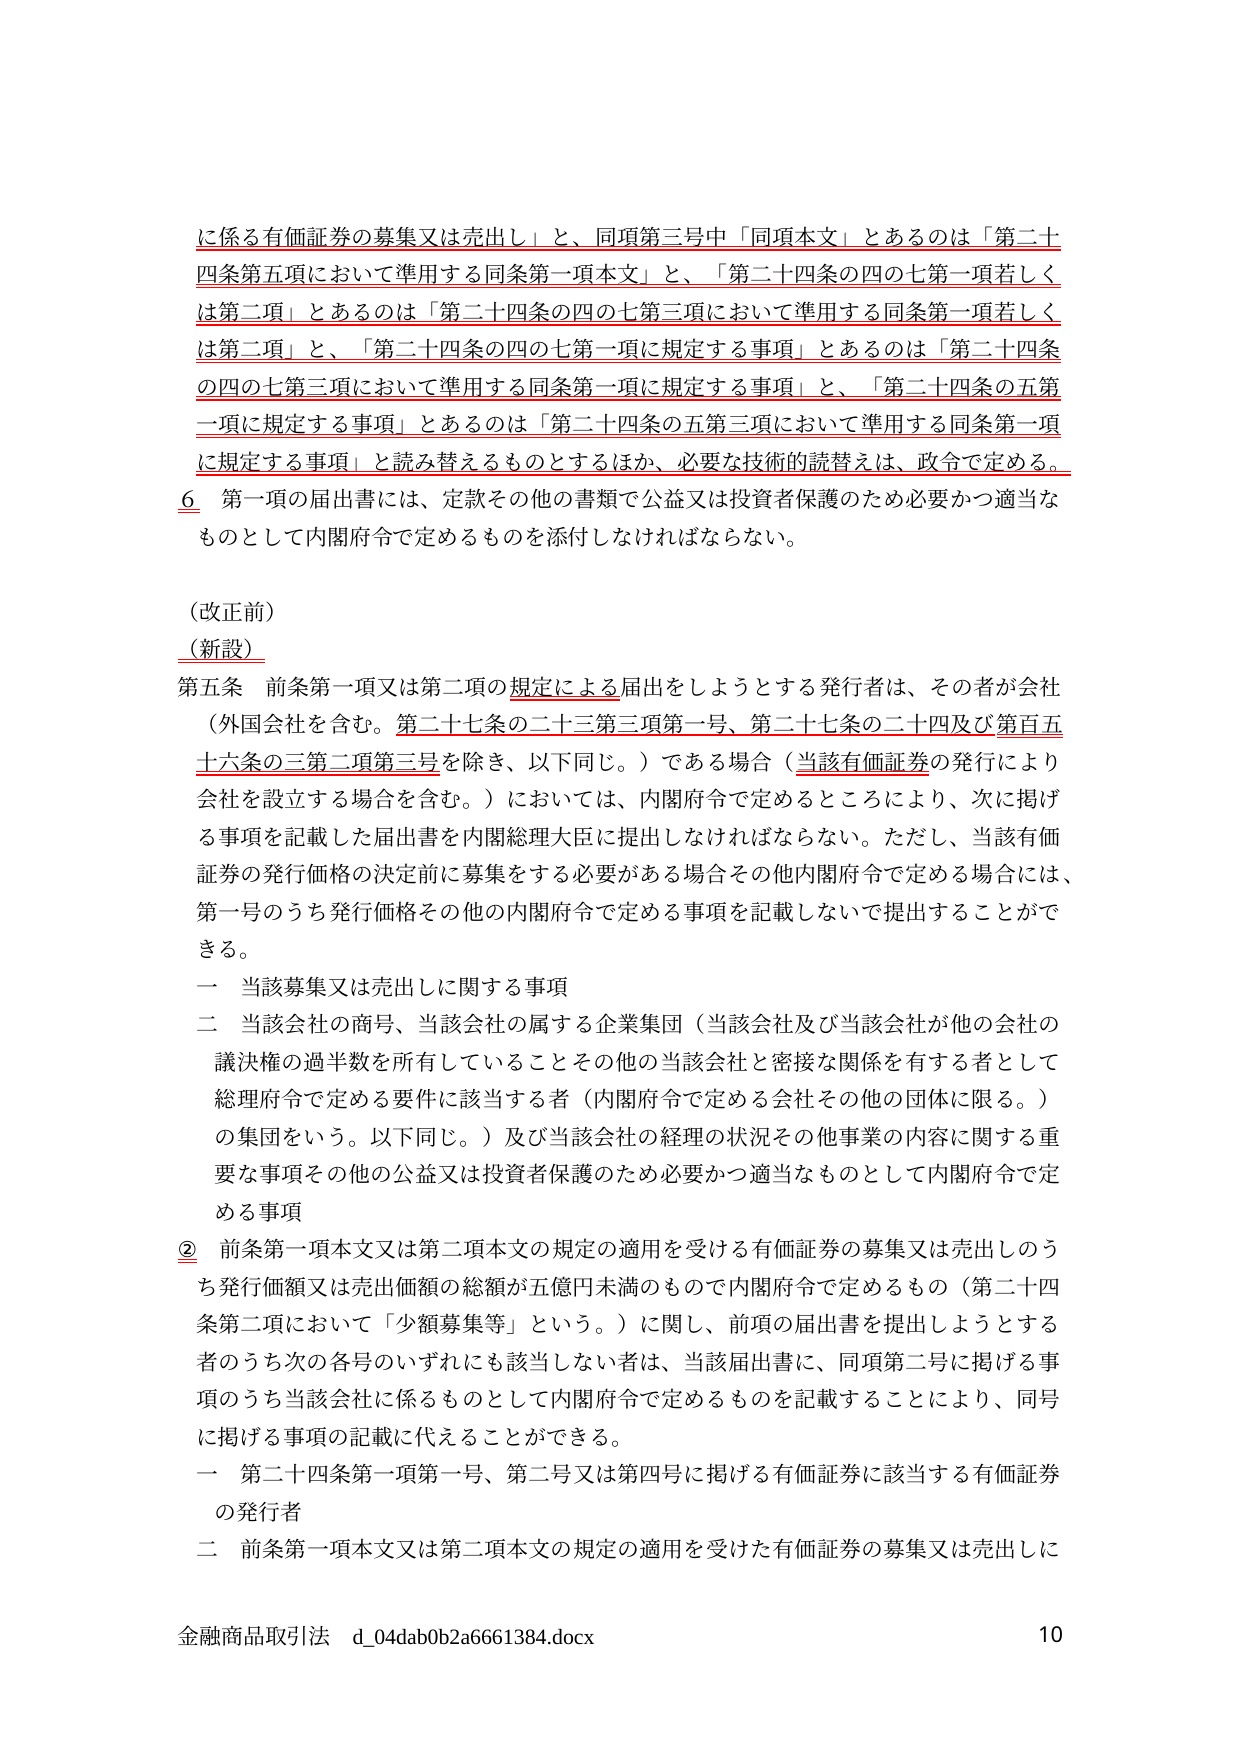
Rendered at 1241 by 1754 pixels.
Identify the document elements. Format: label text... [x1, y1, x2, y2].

text （新設） [177, 629, 1063, 667]
text ６ 第一項の届出書には、定款その他の書類で公益又は投資者保護のため必要かつ適当なものとして内閣府令で定めるものを添付しなければならない。 [177, 479, 1063, 554]
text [177, 217, 1063, 479]
text 二 当該会社の商号、当該会社の属する企業集団（当該会社及び当該会社が他の会社の議決権の過半数を所有していることその他の当該会社と密接な関係を有する者として総理府令で定める要件に該当する者（内閣府令で定める会社その他の団体に限る。）の集団をいう。以下同じ。）及び当該会社の経理の状況その他事業の内容に関する重要な事項その他の公益又は投資者保護のため必要かつ適当なものとして内閣府令で定める事項 [196, 1004, 1063, 1229]
text （改正前） [177, 592, 1063, 629]
text 一 第二十四条第一項第一号、第二号又は第四号に掲げる有価証券に該当する有価証券の発行者 [196, 1454, 1063, 1529]
text 一 当該募集又は売出しに関する事項 [196, 967, 1063, 1004]
text ② 前条第一項本文又は第二項本文の規定の適用を受ける有価証券の募集又は売出しのうち発行価額又は売出価額の総額が五億円未満のもので内閣府令で定めるもの（第二十四条第二項において「少額募集等」という。）に関し、前項の届出書を提出しようとする者のうち次の各号のいずれにも該当しない者は、当該届出書に、同項第二号に掲げる事項のうち当該会社に係るものとして内閣府令で定めるものを記載することにより、同号に掲げる事項の記載に代えることができる。 [177, 1229, 1063, 1454]
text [196, 1529, 1063, 1567]
text 第五条 前条第一項又は第二項の規定による届出をしようとする発行者は、その者が会社（外国会社を含む。第二十七条の二十三第三項第一号、第二十七条の二十四及び第百五十六条の三第二項第三号を除き、以下同じ。）である場合（当該有価証券の発行により会社を設立する場合を含む。）においては、内閣府令で定めるところにより、次に掲げる事項を記載した届出書を内閣総理大臣に提出しなければならない。ただし、当該有価証券の発行価格の決定前に募集をする必要がある場合その他内閣府令で定める場合には、第一号のうち発行価格その他の内閣府令で定める事項を記載しないで提出することができる。 [177, 667, 1063, 967]
